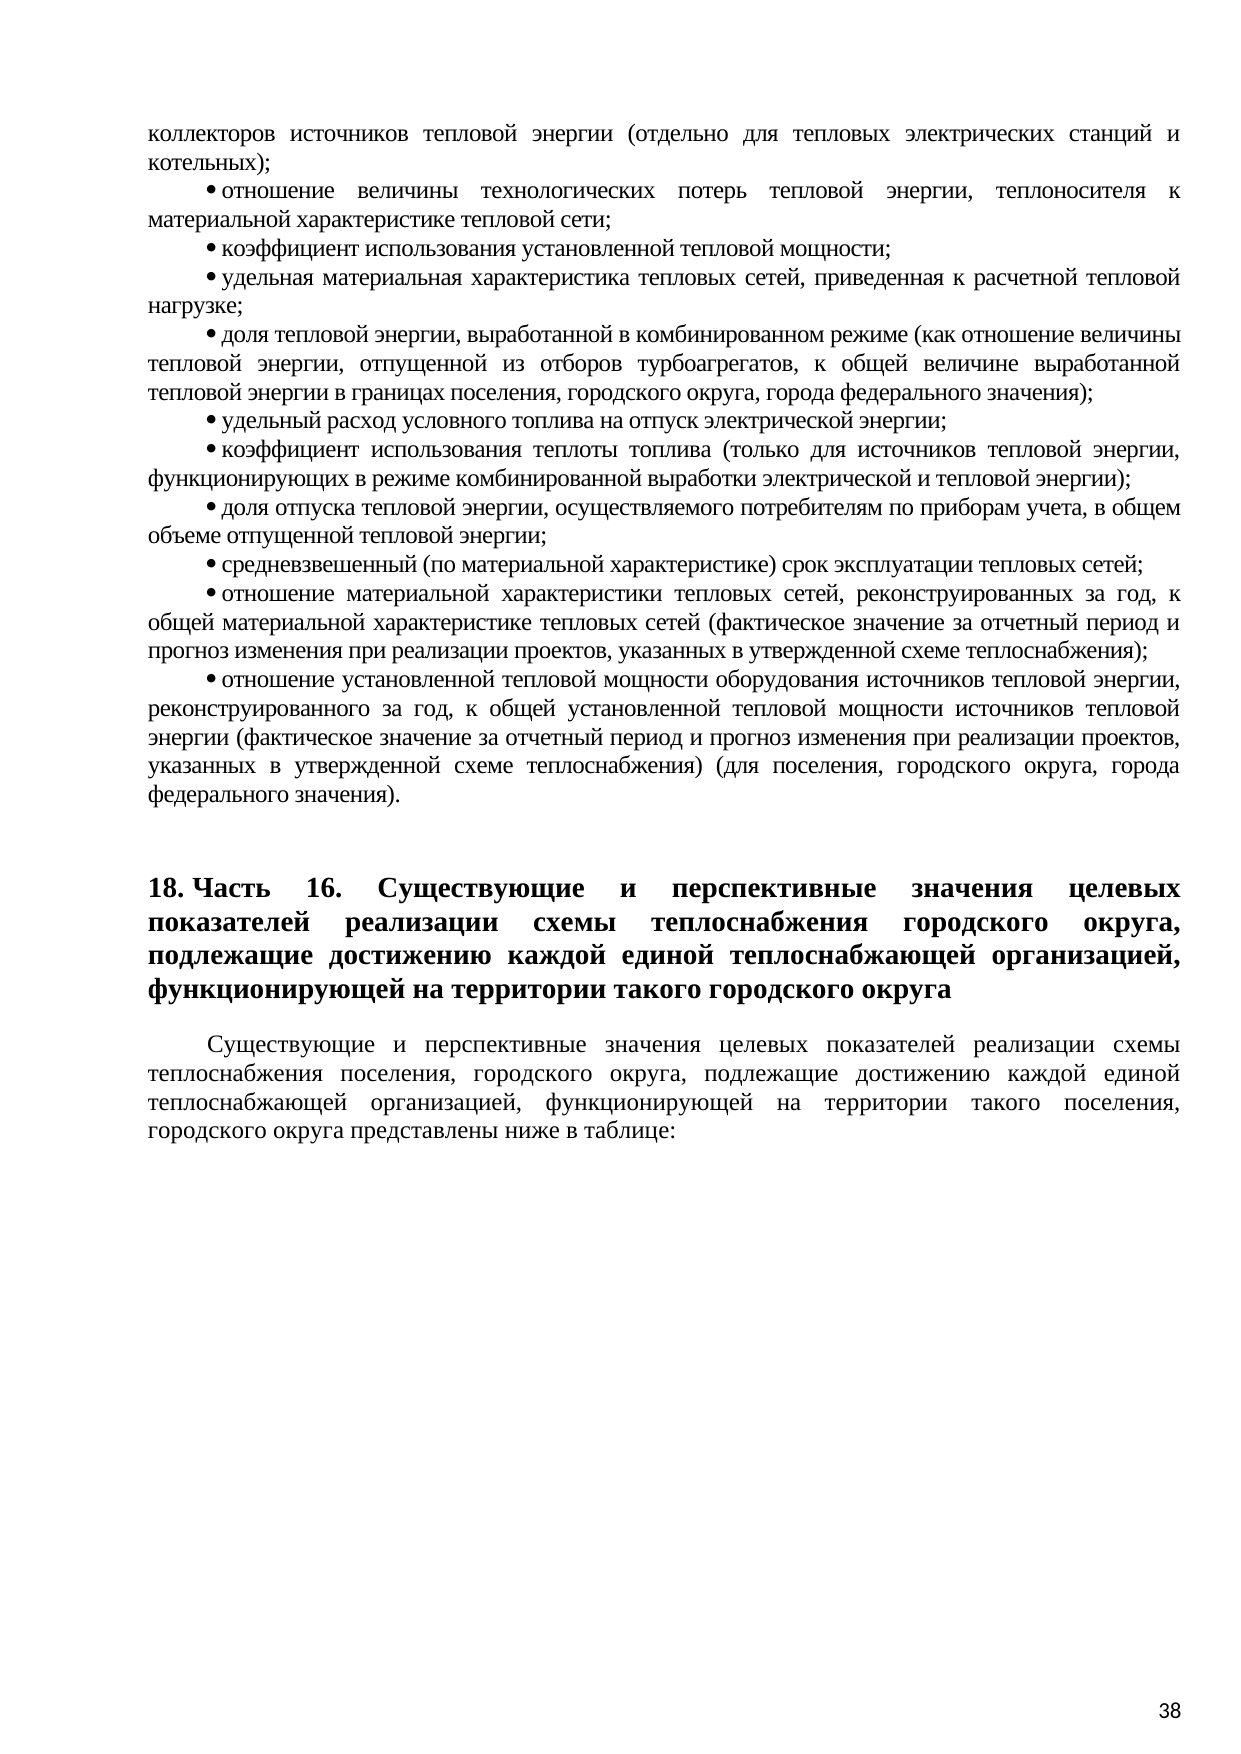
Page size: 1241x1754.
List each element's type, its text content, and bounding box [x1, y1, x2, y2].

list средневзвешенный (по материальной характеристике) срок эксплуатации тепловых сетей; [148, 549, 1181, 578]
list отношение материальной характеристики тепловых сетей, реконструированных за год, к общей материальной характеристике тепловых сетей (фактическое значение за отчетный период и прогноз изменения при реализации проектов, указанных в утвержденной схеме теплоснабжения); [148, 578, 1181, 664]
list удельная материальная характеристика тепловых сетей, приведенная к расчетной тепловой нагрузке; [148, 262, 1181, 319]
list доля отпуска тепловой энергии, осуществляемого потребителям по приборам учета, в общем объеме отпущенной тепловой энергии; [148, 492, 1181, 549]
list Часть 16. Существующие и перспективные значения целевых показателей реализации схемы теплоснабжения городского округа, подлежащие достижению каждой единой теплоснабжающей организацией, функционирующей на территории такого городского округа [148, 870, 1181, 1004]
list отношение установленной тепловой мощности оборудования источников тепловой энергии, реконструированного за год, к общей установленной тепловой мощности источников тепловой энергии (фактическое значение за отчетный период и прогноз изменения при реализации проектов, указанных в утвержденной схеме теплоснабжения) (для поселения, городского округа, города федерального значения). [148, 664, 1181, 808]
text Существующие и перспективные значения целевых показателей реализации схемы теплоснабжения поселения, городского округа, подлежащие достижению каждой единой теплоснабжающей организацией, функционирующей на территории такого поселения, городского округа представлены ниже в таблице: [148, 1029, 1181, 1144]
list удельный расход условного топлива на отпуск электрической энергии; [148, 406, 1181, 434]
list коэффициент использования установленной тепловой мощности; [148, 233, 1181, 262]
list доля тепловой энергии, выработанной в комбинированном режиме (как отношение величины тепловой энергии, отпущенной из отборов турбоагрегатов, к общей величине выработанной тепловой энергии в границах поселения, городского округа, города федерального значения); [148, 319, 1181, 406]
list коэффициент использования теплоты топлива (только для источников тепловой энергии, функционирующих в режиме комбинированной выработки электрической и тепловой энергии); [148, 434, 1181, 492]
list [148, 118, 1181, 176]
list отношение величины технологических потерь тепловой энергии, теплоносителя к материальной характеристике тепловой сети; [148, 176, 1181, 233]
